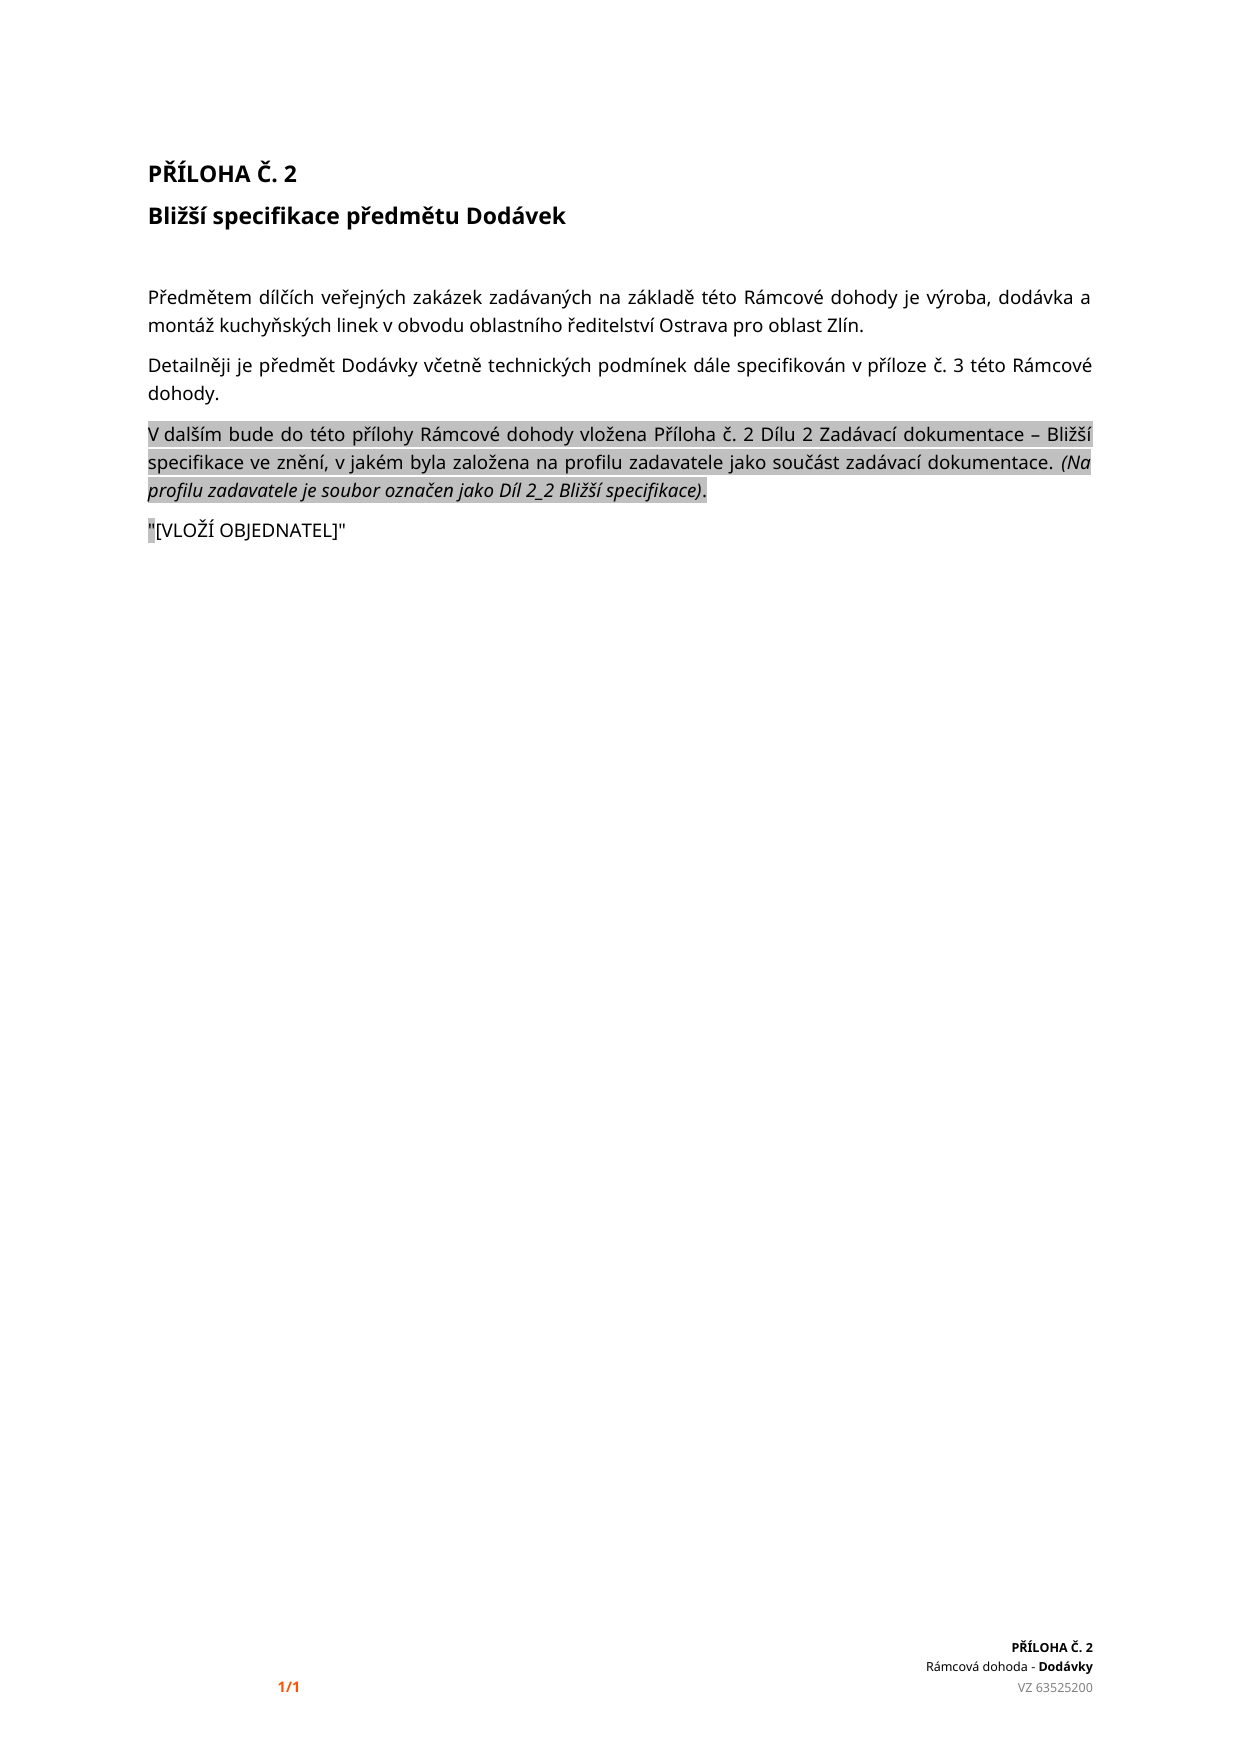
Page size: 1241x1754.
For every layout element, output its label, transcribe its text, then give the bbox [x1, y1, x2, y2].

text Předmětem dílčích veřejných zakázek zadávaných na základě této Rámcové dohody je výroba, dodávka a montáž kuchyňských linek v obvodu oblastního ředitelství Ostrava pro oblast Zlín. [148, 284, 1093, 338]
text V dalším bude do této přílohy Rámcové dohody vložena Příloha č. 2 Dílu 2 Zadávací dokumentace – Bližší specifikace ve znění, v jakém byla založena na profilu zadavatele jako součást zadávací dokumentace. (Na profilu zadavatele je soubor označen jako Díl 2_2 Bližší specifikace). [148, 447, 1093, 503]
text Příloha č. 2 [148, 159, 1093, 188]
text Bližší specifikace předmětu Dodávek [148, 201, 1093, 230]
text Detailněji je předmět Dodávky včetně technických podmínek dále specifikován v příloze č. 3 této Rámcové dohody. [148, 353, 1093, 406]
